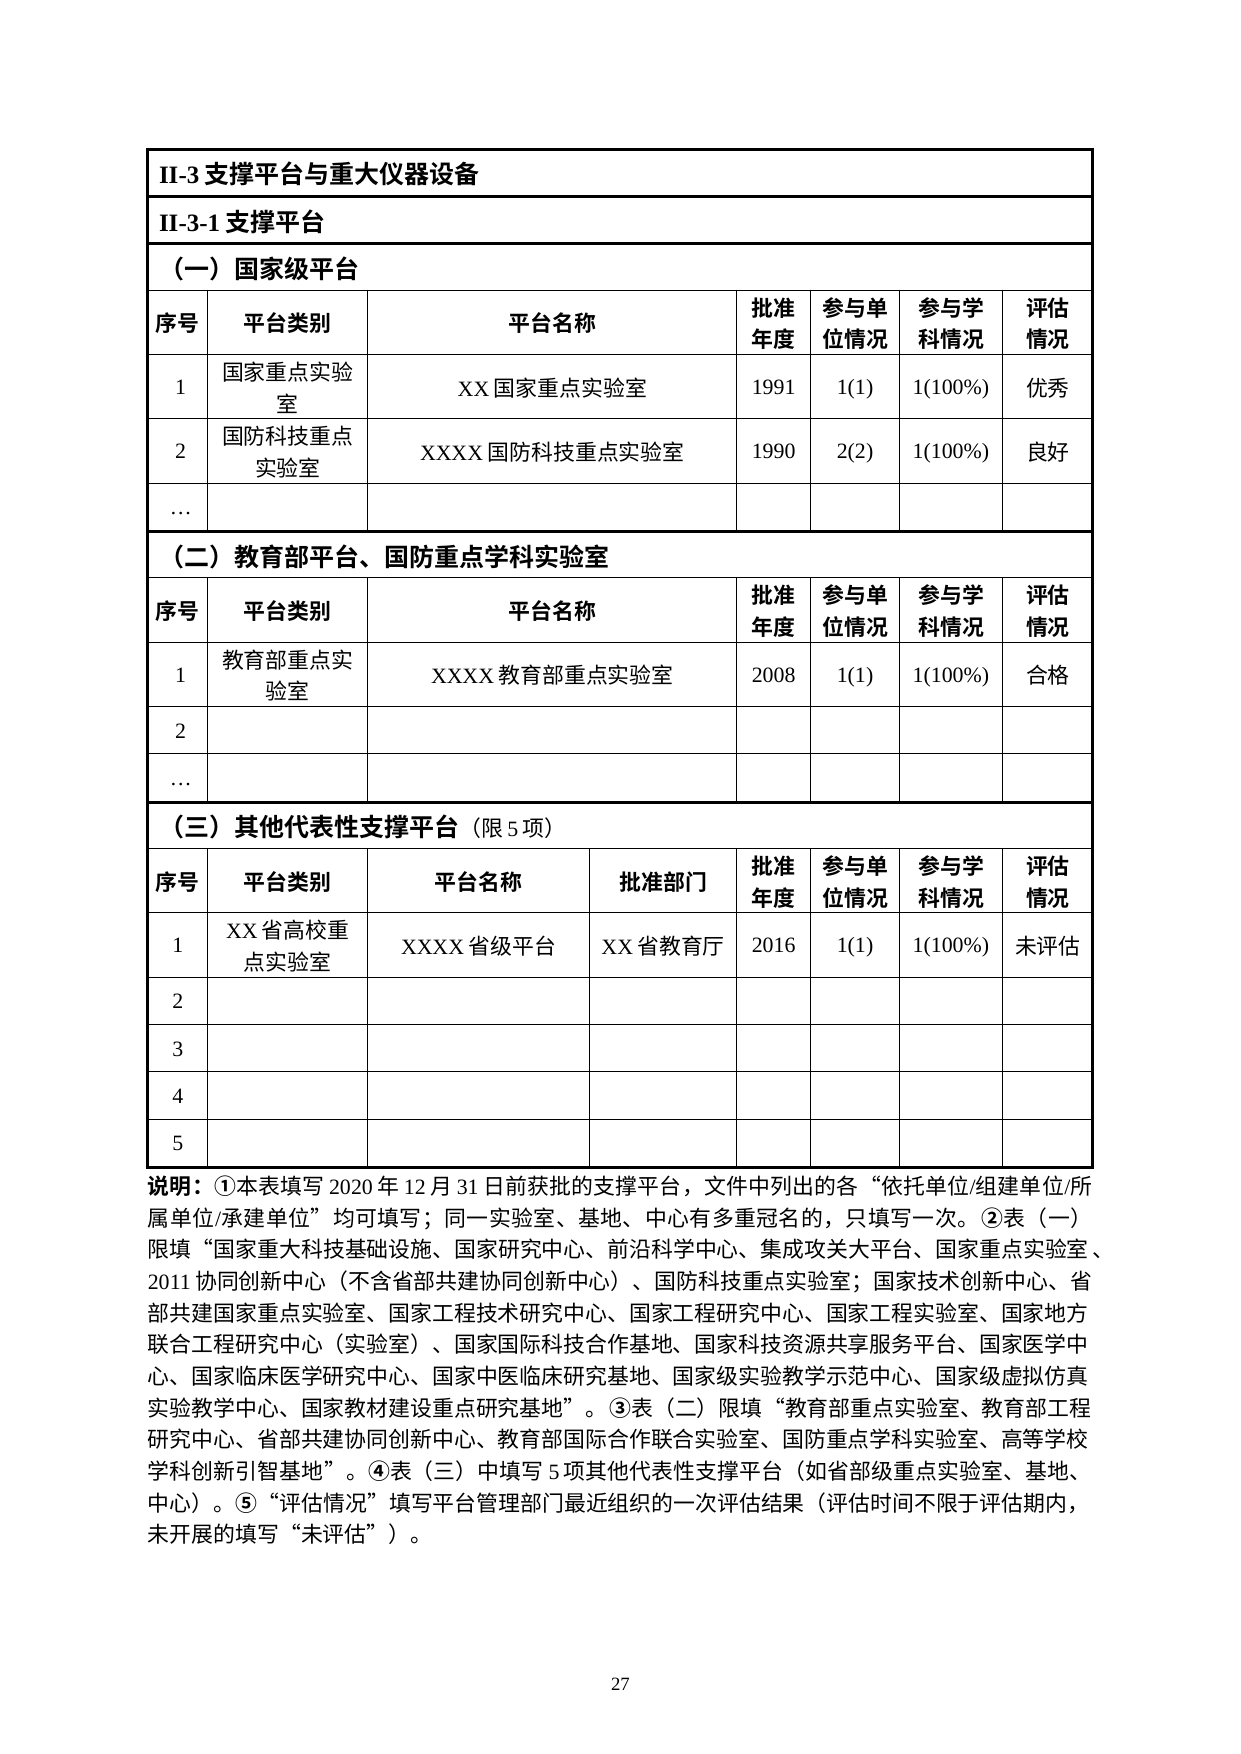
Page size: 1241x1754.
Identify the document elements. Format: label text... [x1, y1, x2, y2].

table_cell 序号 [149, 849, 207, 912]
table_cell 1 [149, 643, 207, 706]
text 说明：①本表填写2020年12月31日前获批的支撑平台，文件中列出的各“依托单位/组建单位/所属单位/承建单位”均可填写；同一实验室、基地、中心有多重冠名的，只填写一次。②表（一）限填“国家重大科技基础设施、国家研究中心、前沿科学中心、集成攻关大平台、国家重点实验室、2011协同创新中心（不含省部共建协同创新中心）、国防科技重点实验室；国家技术创新中心、省部共建国家重点实验室、国家工程技术研究中心、国家工程研究中心、国家工程实验室、国家地方联合工程研究中心（实验室）、国家国际科技合作基地、国家科技资源共享服务平台、国家医学中心、国家临床医学研究中心、国家中医临床研究基地、国家级实验教学示范中心、国家级虚拟仿真实验教学中心、国家教材建设重点研究基地”。③表（二）限填“教育部重点实验室、教育部工程研究中心、省部共建协同创新中心、教育部国际合作联合实验室、国防重点学科实验室、高等学校学科创新引智基地”。④表（三）中填写5项其他代表性支撑平台（如省部级重点实验室、基地、中心）。⑤“评估情况”填写平台管理部门最近组织的一次评估结果（评估时间不限于评估期内，未开展的填写“未评估”）。 [148, 1169, 1092, 1549]
table_cell 1(1) [811, 913, 899, 977]
table_cell 1(100%) [900, 643, 1002, 706]
table_cell [900, 754, 1002, 801]
table_cell 1(1) [811, 643, 899, 706]
table_cell 平台类别 [208, 849, 367, 912]
table_cell XXXX省级平台 [368, 913, 589, 977]
table_cell [208, 1025, 367, 1071]
table_cell [1003, 1025, 1091, 1071]
table_cell [208, 1072, 367, 1118]
table_cell 未评估 [1003, 913, 1091, 977]
table_cell [737, 978, 810, 1024]
table_cell [737, 484, 810, 530]
table_cell [900, 707, 1002, 753]
table_cell 1991 [737, 355, 810, 418]
table_cell 1(100%) [900, 913, 1002, 977]
table_cell [368, 484, 736, 530]
table_cell [900, 1120, 1002, 1166]
table_cell [368, 707, 736, 753]
table_cell 国防科技重点实验室 [208, 419, 367, 483]
table_cell [900, 978, 1002, 1024]
table_cell [737, 1120, 810, 1166]
table_cell （二）教育部平台、国防重点学科实验室 [149, 533, 1091, 577]
table_cell 批准 年度 [737, 291, 810, 354]
table_cell 良好 [1003, 419, 1091, 483]
table_cell 序号 [149, 578, 207, 642]
table_cell [208, 978, 367, 1024]
table_cell 2 [149, 707, 207, 753]
table_cell 国家重点实验室 [208, 355, 367, 418]
table_cell [368, 978, 589, 1024]
table_cell 评估 情况 [1003, 578, 1091, 642]
table_cell [208, 754, 367, 801]
table_cell XX国家重点实验室 [368, 355, 736, 418]
table_cell 平台名称 [368, 578, 736, 642]
table_cell 参与学 科情况 [900, 578, 1002, 642]
table_cell [590, 1120, 736, 1166]
table_cell 参与单 位情况 [811, 578, 899, 642]
table_cell 批准部门 [590, 849, 736, 912]
table_cell [737, 754, 810, 801]
table_cell 平台名称 [368, 849, 589, 912]
table_cell XX省高校重点实验室 [208, 913, 367, 977]
table_cell [208, 1120, 367, 1166]
table_cell II-3-1支撑平台 [149, 198, 1091, 242]
table_cell [811, 754, 899, 801]
table_cell 4 [149, 1072, 207, 1118]
table_cell [590, 1072, 736, 1118]
table_cell 优秀 [1003, 355, 1091, 418]
table_cell [590, 978, 736, 1024]
table_cell 序号 [149, 291, 207, 354]
table_cell [1003, 1072, 1091, 1118]
table_cell XX省教育厅 [590, 913, 736, 977]
table_cell 参与单 位情况 [811, 291, 899, 354]
table_cell 参与学 科情况 [900, 291, 1002, 354]
table_cell 批准 年度 [737, 578, 810, 642]
table_cell XXXX教育部重点实验室 [368, 643, 736, 706]
table_cell [811, 707, 899, 753]
table_cell [1003, 978, 1091, 1024]
table_cell 1(1) [811, 355, 899, 418]
table_cell [1003, 707, 1091, 753]
table_cell 评估 情况 [1003, 849, 1091, 912]
table_cell [1003, 1120, 1091, 1166]
table_cell [811, 1025, 899, 1071]
table_cell 5 [149, 1120, 207, 1166]
table_cell 2016 [737, 913, 810, 977]
table_cell XXXX国防科技重点实验室 [368, 419, 736, 483]
table_cell 2(2) [811, 419, 899, 483]
table_cell [737, 707, 810, 753]
table_cell [900, 1072, 1002, 1118]
table_cell 2 [149, 978, 207, 1024]
table_cell [811, 978, 899, 1024]
table_cell 1990 [737, 419, 810, 483]
table_cell 合格 [1003, 643, 1091, 706]
table_cell 参与学 科情况 [900, 849, 1002, 912]
table_cell [368, 1072, 589, 1118]
table_cell [811, 484, 899, 530]
table_cell … [149, 484, 207, 530]
table_cell 1 [149, 355, 207, 418]
table_cell … [149, 754, 207, 801]
table_cell [1003, 754, 1091, 801]
table_cell 3 [149, 1025, 207, 1071]
table_cell [811, 1120, 899, 1166]
table_cell 2 [149, 419, 207, 483]
table_cell [1003, 484, 1091, 530]
table_cell [368, 754, 736, 801]
table_cell [208, 484, 367, 530]
table_cell [811, 1072, 899, 1118]
table_cell 平台类别 [208, 578, 367, 642]
table_cell （三）其他代表性支撑平台（限5项） [149, 804, 1091, 848]
table_cell [368, 1120, 589, 1166]
table_cell 1(100%) [900, 419, 1002, 483]
table_cell [208, 707, 367, 753]
table_cell 参与单 位情况 [811, 849, 899, 912]
table_cell [900, 484, 1002, 530]
table_cell 教育部重点实验室 [208, 643, 367, 706]
table_cell [737, 1072, 810, 1118]
table_cell （一）国家级平台 [149, 245, 1091, 289]
table_cell [368, 1025, 589, 1071]
table_header II-3支撑平台与重大仪器设备 [149, 151, 1091, 195]
table_cell [900, 1025, 1002, 1071]
table_cell 评估 情况 [1003, 291, 1091, 354]
table_cell 批准 年度 [737, 849, 810, 912]
table_cell 1 [149, 913, 207, 977]
table_cell 1(100%) [900, 355, 1002, 418]
table_cell 平台名称 [368, 291, 736, 354]
table_cell [737, 1025, 810, 1071]
table_cell 2008 [737, 643, 810, 706]
table_cell [590, 1025, 736, 1071]
table_cell 平台类别 [208, 291, 367, 354]
